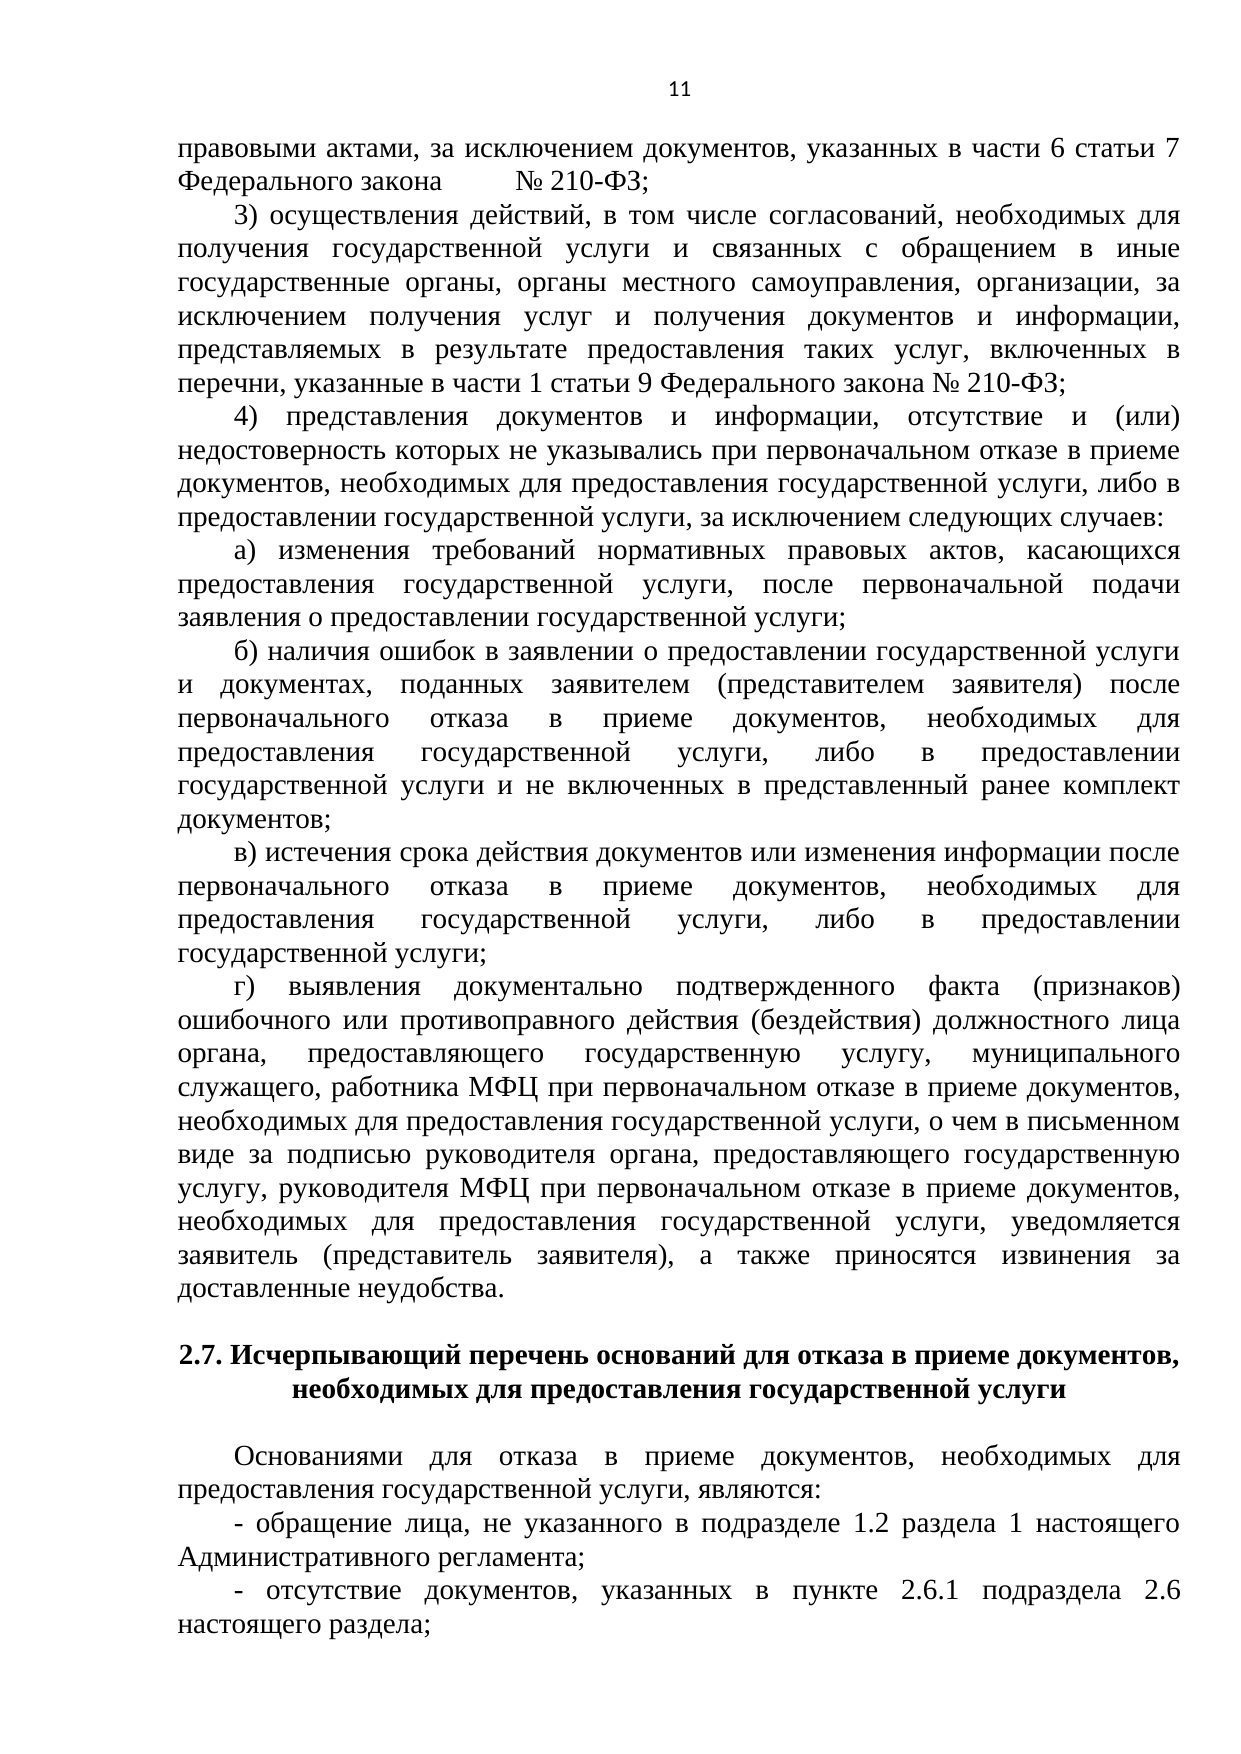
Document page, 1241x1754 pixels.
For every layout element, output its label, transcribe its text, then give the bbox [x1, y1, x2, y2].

text Основаниями для отказа в приеме документов, необходимых для предоставления государственной услуги, являются: [177, 1438, 1181, 1505]
text 2.7. Исчерпывающий перечень оснований для отказа в приеме документов, необходимых для предоставления государственной услуги [177, 1337, 1181, 1404]
text - обращение лица, не указанного в подразделе 1.2 раздела 1 настоящего Административного регламента; [177, 1505, 1181, 1572]
text 4) представления документов и информации, отсутствие и (или) недостоверность которых не указывались при первоначальном отказе в приеме документов, необходимых для предоставления государственной услуги, либо в предоставлении государственной услуги, за исключением следующих случаев: [177, 398, 1181, 532]
text - отсутствие документов, указанных в пункте 2.6.1 подраздела 2.6 настоящего раздела; [177, 1572, 1181, 1639]
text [177, 130, 1181, 197]
text в) истечения срока действия документов или изменения информации после первоначального отказа в приеме документов, необходимых для предоставления государственной услуги, либо в предоставлении государственной услуги; [177, 834, 1181, 968]
text а) изменения требований нормативных правовых актов, касающихся предоставления государственной услуги, после первоначальной подачи заявления о предоставлении государственной услуги; [177, 532, 1181, 633]
text б) наличия ошибок в заявлении о предоставлении государственной услуги и документах, поданных заявителем (представителем заявителя) после первоначального отказа в приеме документов, необходимых для предоставления государственной услуги, либо в предоставлении государственной услуги и не включенных в представленный ранее комплект документов; [177, 633, 1181, 834]
text г) выявления документально подтвержденного факта (признаков) ошибочного или противоправного действия (бездействия) должностного лица органа, предоставляющего государственную услугу, муниципального служащего, работника МФЦ при первоначальном отказе в приеме документов, необходимых для предоставления государственной услуги, о чем в письменном виде за подписью руководителя органа, предоставляющего государственную услугу, руководителя МФЦ при первоначальном отказе в приеме документов, необходимых для предоставления государственной услуги, уведомляется заявитель (представитель заявителя), а также приносятся извинения за доставленные неудобства. [177, 968, 1181, 1304]
text 3) осуществления действий, в том числе согласований, необходимых для получения государственной услуги и связанных с обращением в иные государственные органы, органы местного самоуправления, организации, за исключением получения услуг и получения документов и информации, представляемых в результате предоставления таких услуг, включенных в перечни, указанные в части 1 статьи 9 Федерального закона № 210-ФЗ; [177, 197, 1181, 398]
